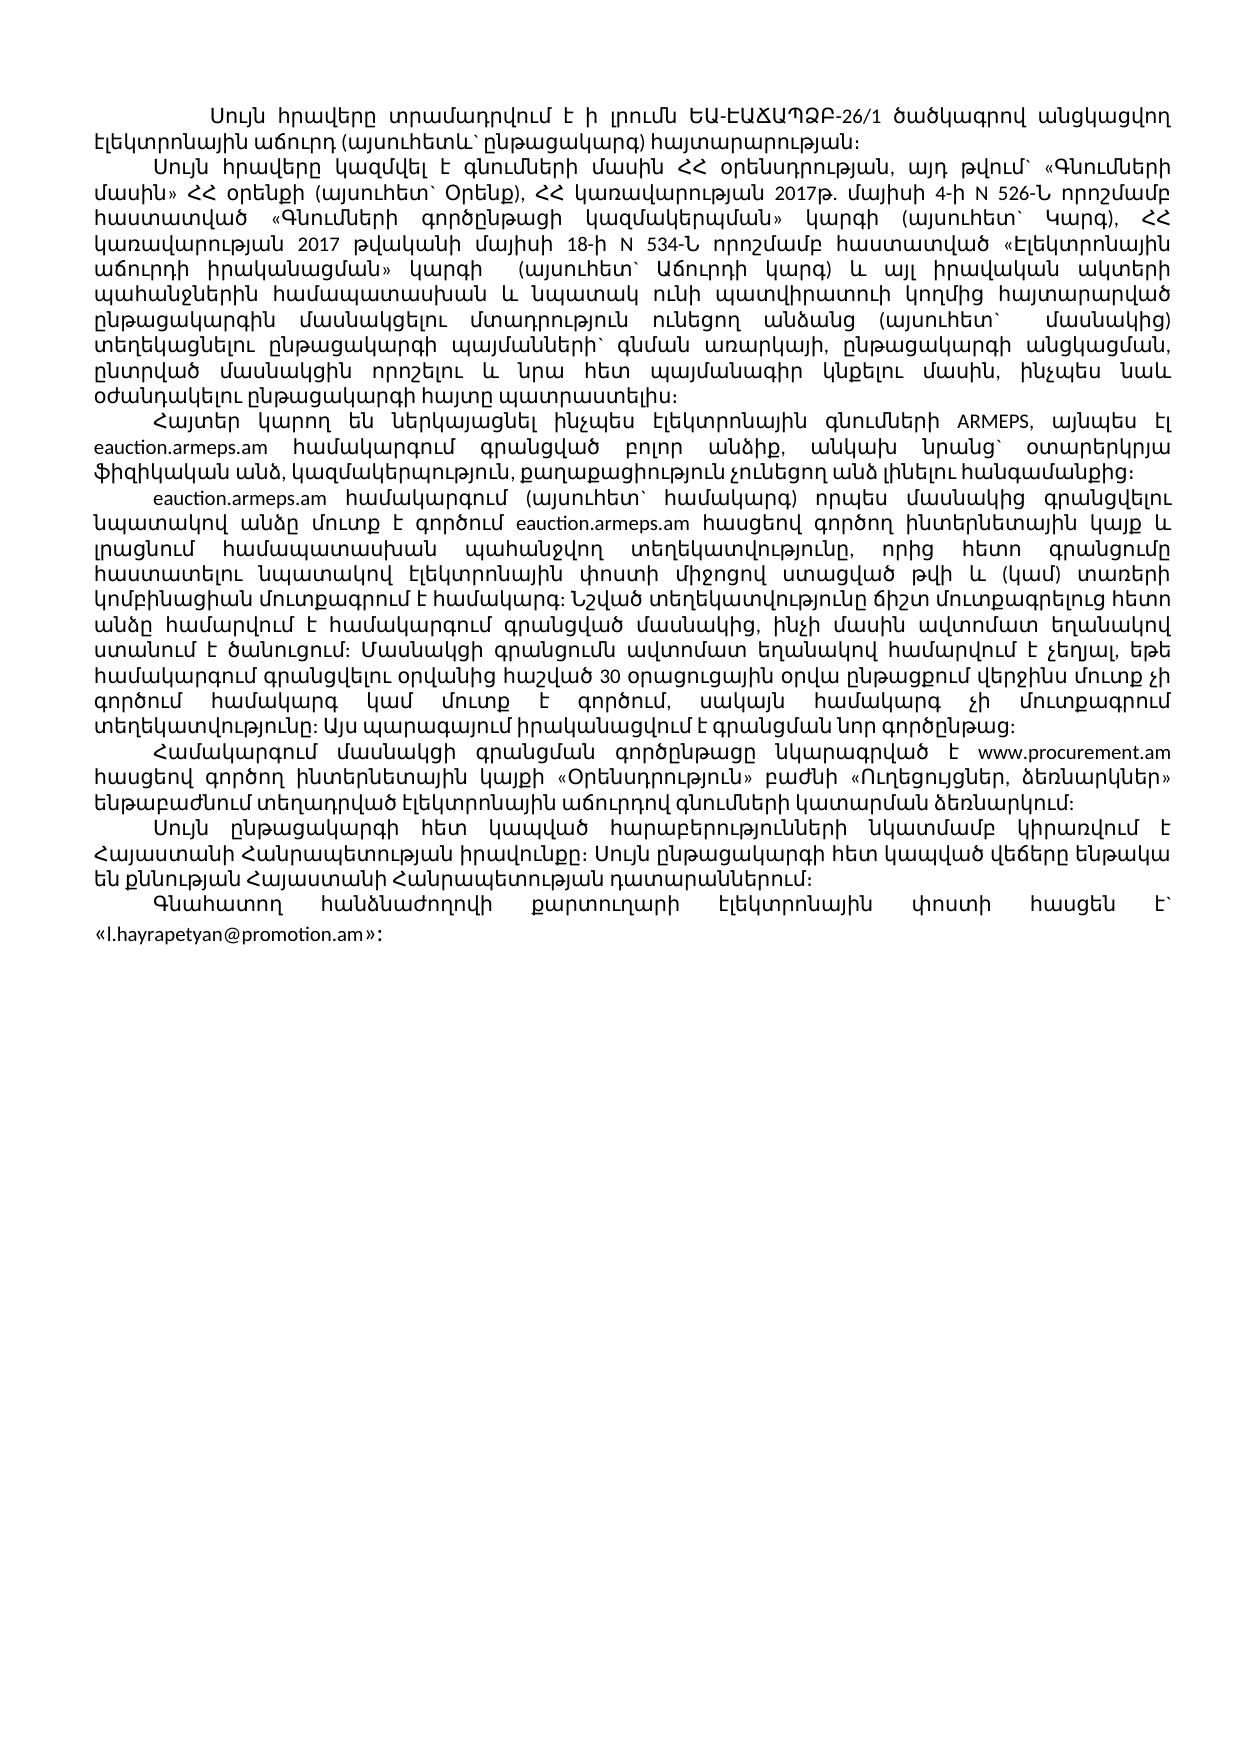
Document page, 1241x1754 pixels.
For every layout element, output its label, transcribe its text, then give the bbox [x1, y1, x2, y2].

text Հայտեր կարող են ներկայացնել ինչպես էլեկտրոնային գնումների ARMEPS, այնպես էլ eauction.armeps.am համակարգում գրանցված բոլոր անձիք, անկախ նրանց` օտարերկրյա ֆիզիկական անձ, կազմակերպություն, քաղաքացիություն չունեցող անձ լինելու հանգամանքից։ [94, 409, 1171, 485]
text Համակարգում մասնակցի գրանցման գործընթացը նկարագրված է www.procurement.am հասցեով գործող ինտերնետային կայքի «Օրենսդրություն» բաժնի «Ուղեցույցներ, ձեռնարկներ» ենթաբաժնում տեղադրված էլեկտրոնային աճուրդով գնումների կատարման ձեռնարկում: [94, 739, 1171, 815]
text Սույն հրավերը տրամադրվում է ի լրումն ԵԱ-ԷԱՃԱՊՁԲ-26/1 ծածկագրով անցկացվող էլեկտրոնային աճուրդ (այսուհետև` ընթացակարգ) հայտարարության։ [94, 104, 1171, 154]
text Գնահատող հանձնաժողովի քարտուղարի էլեկտրոնային փոստի հասցեն է` «l.hayrapetyan@promotion.am»: [94, 892, 1171, 948]
text Սույն ընթացակարգի հետ կապված հարաբերությունների նկատմամբ կիրառվում է Հայաստանի Հանրապետության իրավունքը։ Սույն ընթացակարգի հետ կապված վեճերը ենթակա են քննության Հայաստանի Հանրապետության դատարաններում։ [94, 815, 1171, 892]
text Սույն հրավերը կազմվել է գնումների մասին ՀՀ օրենսդրության, այդ թվում` «Գնումների մասին» ՀՀ օրենքի (այսուհետ` Օրենք), ՀՀ կառավարության 2017թ. մայիսի 4-ի N 526-Ն որոշմամբ հաստատված «Գնումների գործընթացի կազմակերպման» կարգի (այսուհետ` Կարգ), ՀՀ կառավարության 2017 թվականի մայիսի 18-ի N 534-Ն որոշմամբ հաստատված «Էլեկտրոնային աճուրդի իրականացման» կարգի (այսուհետ` Աճուրդի կարգ) և այլ իրավական ակտերի պահանջներին համապատասխան և նպատակ ունի պատվիրատուի կողմից հայտարարված ընթացակարգին մասնակցելու մտադրություն ունեցող անձանց (այսուհետ` մասնակից) տեղեկացնելու ընթացակարգի պայմանների` գնման առարկայի, ընթացակարգի անցկացման, ընտրված մասնակցին որոշելու և նրա հետ պայմանագիր կնքելու մասին, ինչպես նաև օժանդակելու ընթացակարգի հայտը պատրաստելիս։ [94, 154, 1171, 409]
text eauction.armeps.am համակարգում (այսուհետ` համակարգ) որպես մասնակից գրանցվելու նպատակով անձը մուտք է գործում eauction.armeps.am հասցեով գործող ինտերնետային կայք և լրացնում համապատասխան պահանջվող տեղեկատվությունը, որից հետո գրանցումը հաստատելու նպատակով էլեկտրոնային փոստի միջոցով ստացված թվի և (կամ) տառերի կոմբինացիան մուտքագրում է համակարգ: Նշված տեղեկատվությունը ճիշտ մուտքագրելուց հետո անձը համարվում է համակարգում գրանցված մասնակից, ինչի մասին ավտոմատ եղանակով ստանում է ծանուցում: Մասնակցի գրանցումն ավտոմատ եղանակով համարվում է չեղյալ, եթե համակարգում գրանցվելու օրվանից հաշված 30 օրացուցային օրվա ընթացքում վերջինս մուտք չի գործում համակարգ կամ մուտք է գործում, սակայն համակարգ չի մուտքագրում տեղեկատվությունը: Այս պարագայում իրականացվում է գրանցման նոր գործընթաց: [94, 485, 1171, 739]
